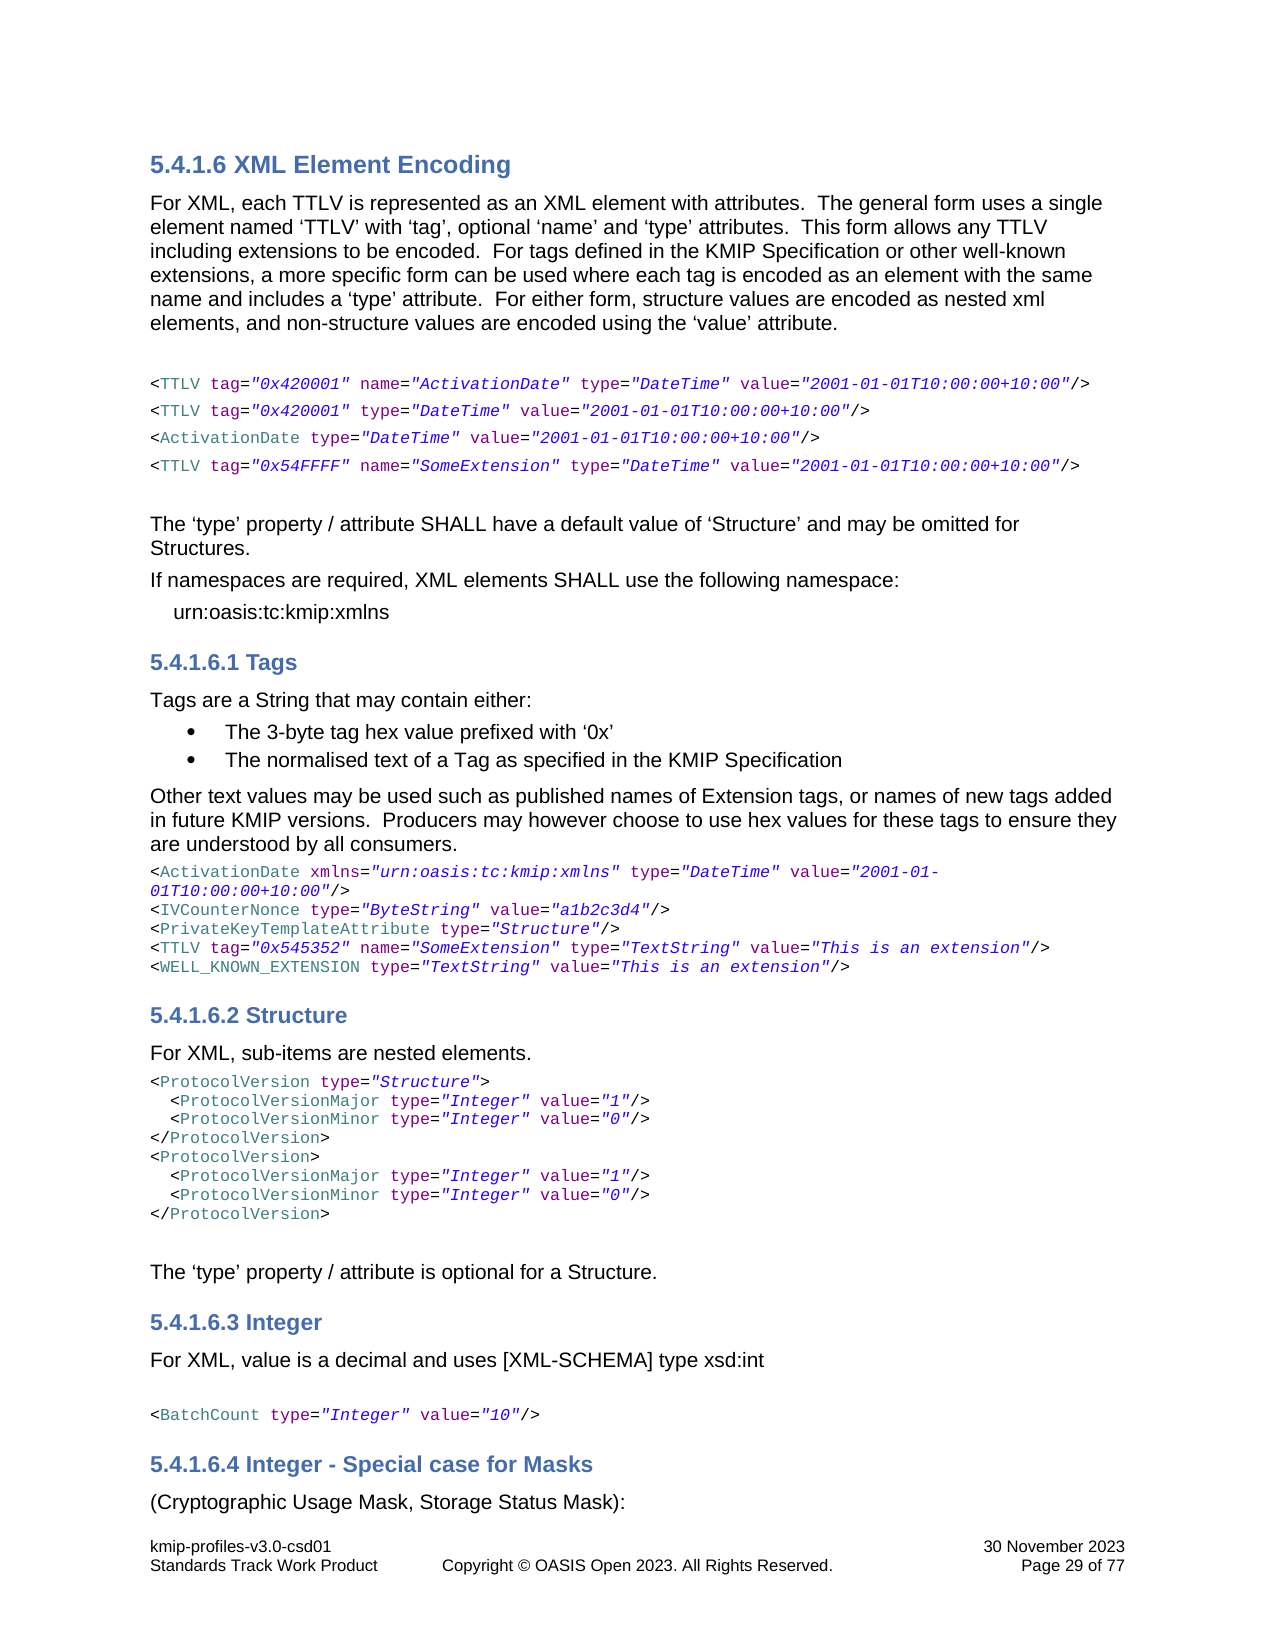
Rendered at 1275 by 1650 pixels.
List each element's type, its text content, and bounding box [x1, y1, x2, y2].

text For XML, value is a decimal and uses [XML-SCHEMA] type xsd:int [150, 1347, 1125, 1371]
text <ActivationDate type="DateTime" value="2001-01-01T10:00:00+10:00"/> [150, 430, 1125, 449]
text If namespaces are required, XML elements SHALL use the following namespace: [150, 568, 1125, 592]
text urn:oasis:tc:kmip:xmlns [150, 600, 1125, 624]
text <ProtocolVersionMajor type="Integer" value="1"/> [150, 1167, 1125, 1186]
text Tags are a String that may contain either: [150, 688, 1125, 712]
text <ActivationDate xmlns="urn:oasis:tc:kmip:xmlns" type="DateTime" value="2001-01-01T10:00:00+10:00"/> [150, 864, 1125, 902]
text The ‘type’ property / attribute is optional for a Structure. [150, 1259, 1125, 1283]
text <ProtocolVersionMinor type="Integer" value="0"/> [150, 1186, 1125, 1205]
text <TTLV tag="0x420001" name="ActivationDate" type="DateTime" value="2001-01-01T10:00:00+10:00"/> [150, 376, 1125, 394]
text <TTLV tag="0x54FFFF" name="SomeExtension" type="DateTime" value="2001-01-01T10:00:00+10:00"/> [150, 457, 1125, 476]
text </ProtocolVersion> [150, 1130, 1125, 1149]
text <WELL_KNOWN_EXTENSION type="TextString" value="This is an extension"/> [150, 958, 1125, 977]
text <ProtocolVersionMinor type="Integer" value="0"/> [150, 1111, 1125, 1130]
text <IVCounterNonce type="ByteString" value="a1b2c3d4"/> [150, 902, 1125, 921]
text <ProtocolVersion type="Structure"> [150, 1073, 1125, 1092]
text For XML, each TTLV is represented as an XML element with attributes. The general form uses a single element named ‘TTLV’ with ‘tag’, optional ‘name’ and ‘type’ attributes. This form allows any TTLV including extensions to be encoded. For tags defined in the KMIP Specification or other well-known extensions, a more specific form can be used where each tag is encoded as an element with the same name and includes a ‘type’ attribute. For either form, structure values are encoded as nested xml elements, and non-structure values are encoded using the ‘value’ attribute. [150, 191, 1125, 335]
text <TTLV tag="0x545352" name="SomeExtension" type="TextString" value="This is an extension"/> [150, 939, 1125, 958]
text <ProtocolVersion> [150, 1149, 1125, 1167]
text <TTLV tag="0x420001" type="DateTime" value="2001-01-01T10:00:00+10:00"/> [150, 403, 1125, 422]
text <PrivateKeyTemplateAttribute type="Structure"/> [150, 921, 1125, 939]
subtitle Structure [150, 1002, 1125, 1028]
subtitle Integer - Special case for Masks [150, 1451, 1125, 1477]
text <ProtocolVersionMajor type="Integer" value="1"/> [150, 1092, 1125, 1111]
subtitle Tags [150, 649, 1125, 675]
list The normalised text of a Tag as specified in the KMIP Specification [187, 748, 1125, 772]
list The 3-byte tag hex value prefixed with ‘0x’ [187, 720, 1125, 744]
text The ‘type’ property / attribute SHALL have a default value of ‘Structure’ and may be omitted for Structures. [150, 512, 1125, 559]
text (Cryptographic Usage Mask, Storage Status Mask): [150, 1489, 1125, 1513]
text </ProtocolVersion> [150, 1205, 1125, 1224]
text For XML, sub-items are nested elements. [150, 1041, 1125, 1065]
text <BatchCount type="Integer" value="10"/> [150, 1407, 1125, 1426]
text Other text values may be used such as published names of Extension tags, or names of new tags added in future KMIP versions. Producers may however choose to use hex values for these tags to ensure they are understood by all consumers. [150, 784, 1125, 856]
subtitle Integer [150, 1308, 1125, 1335]
subtitle XML Element Encoding [150, 150, 1125, 179]
